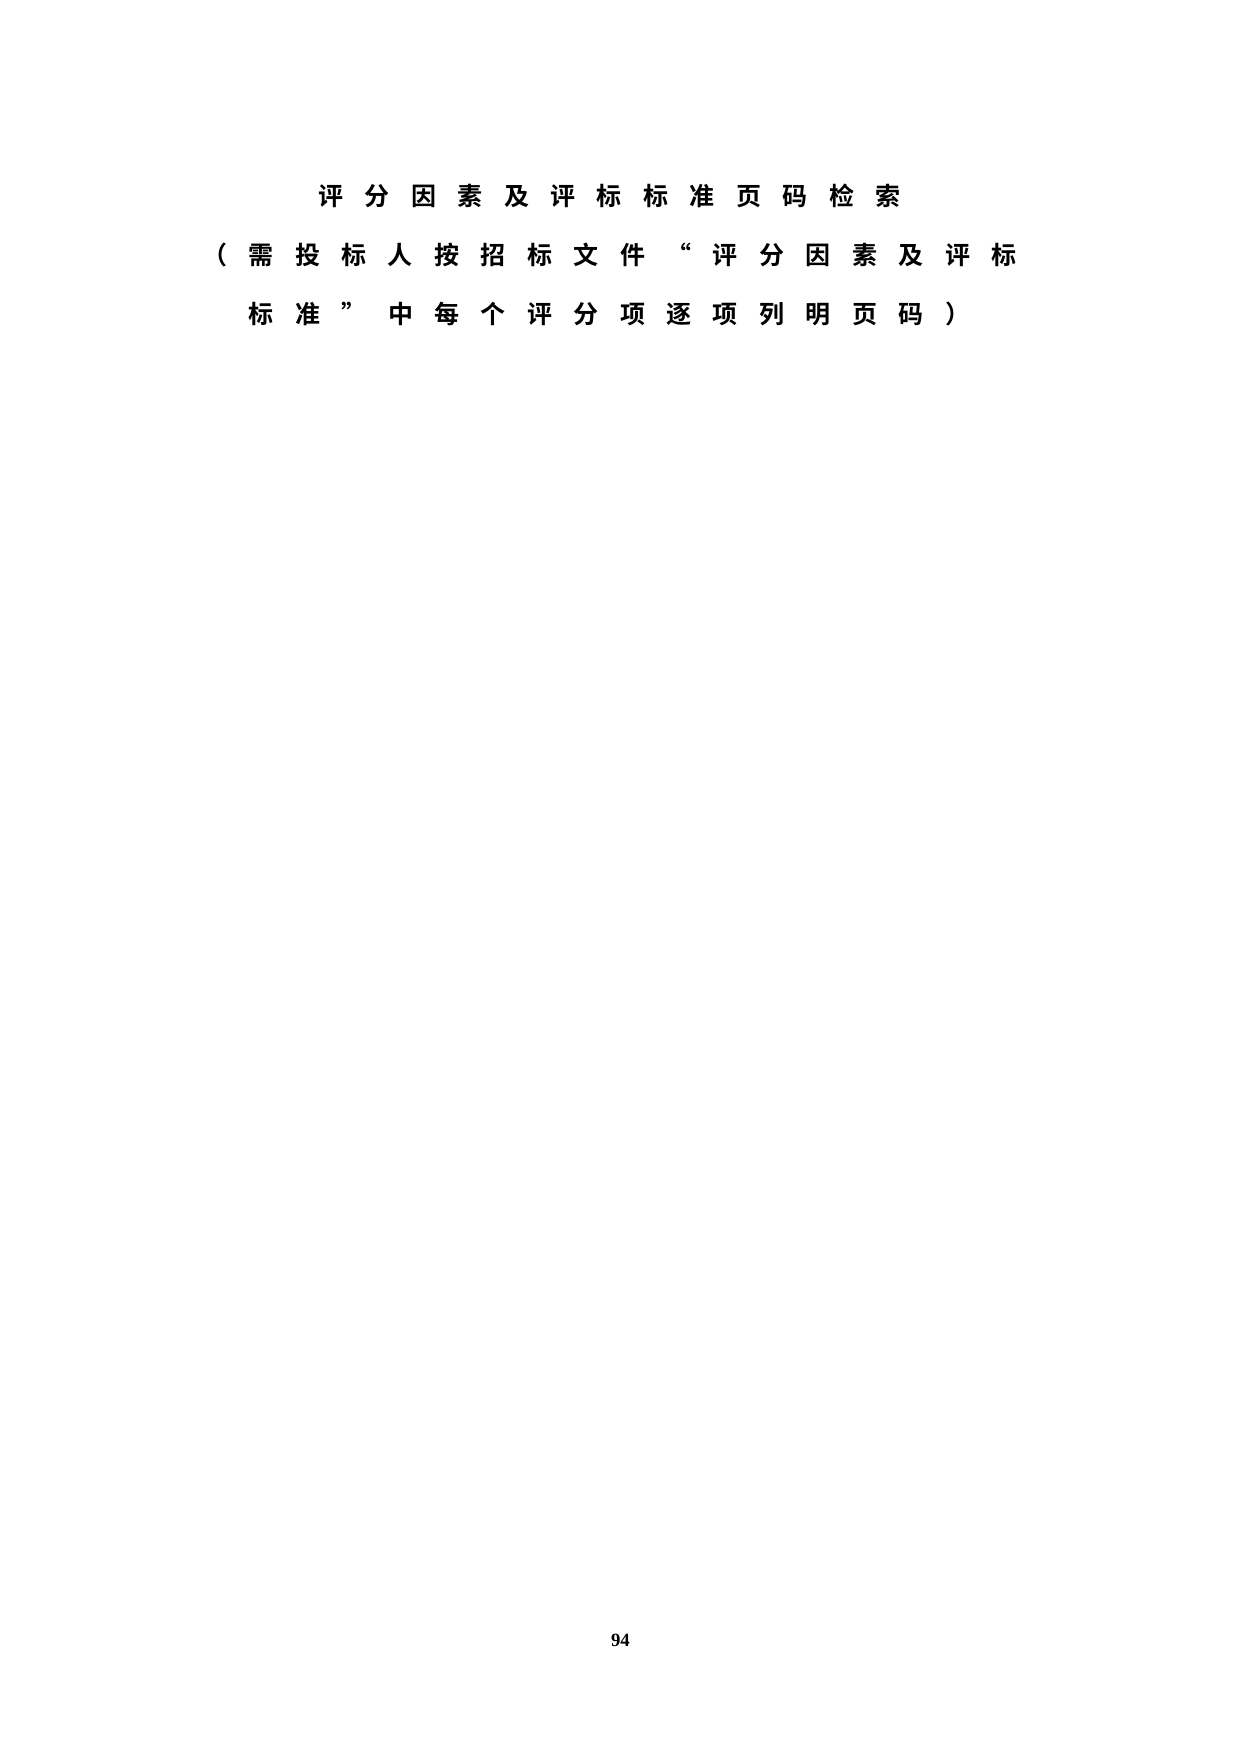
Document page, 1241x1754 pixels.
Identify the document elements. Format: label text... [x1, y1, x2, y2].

text 评分因素及评标标准页码检索 [190, 164, 1050, 224]
text （需投标人按招标文件“评分因素及评标标准”中每个评分项逐项列明页码） [190, 224, 1050, 343]
